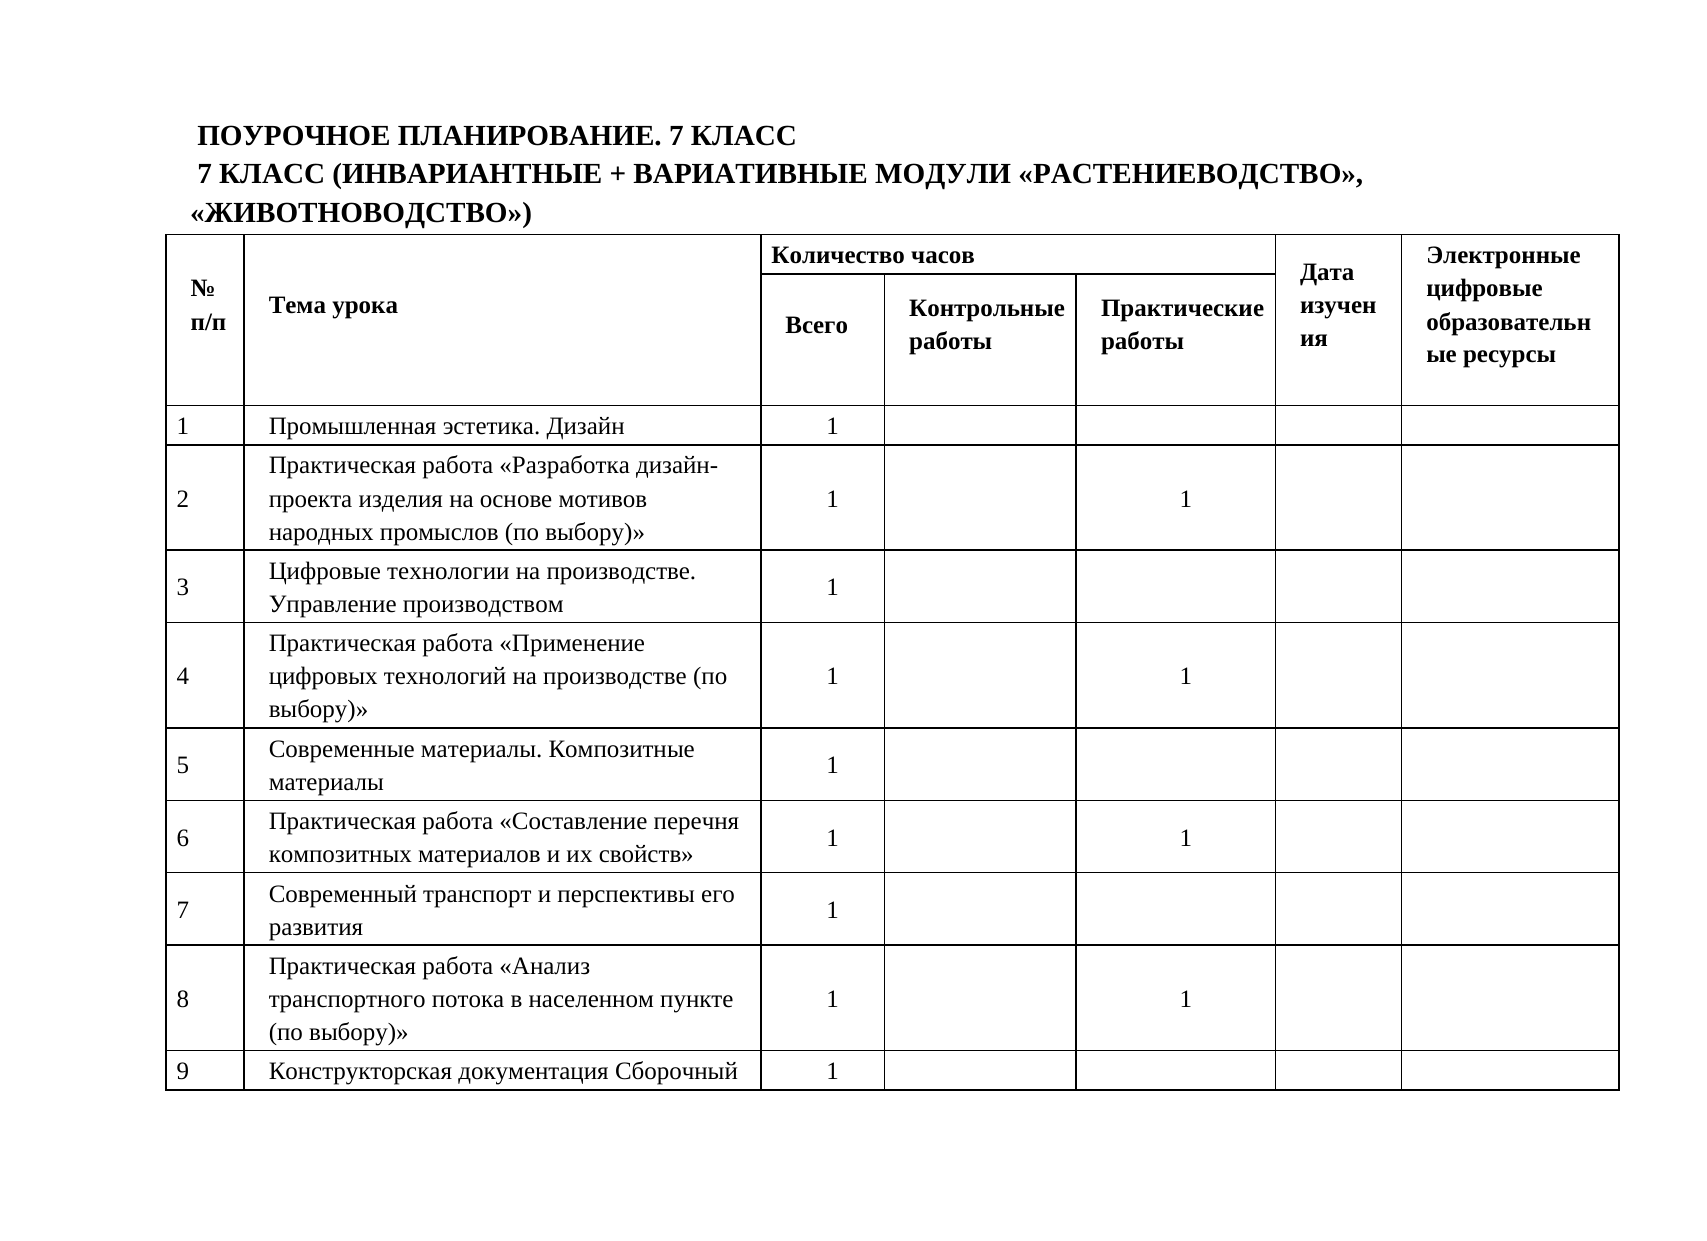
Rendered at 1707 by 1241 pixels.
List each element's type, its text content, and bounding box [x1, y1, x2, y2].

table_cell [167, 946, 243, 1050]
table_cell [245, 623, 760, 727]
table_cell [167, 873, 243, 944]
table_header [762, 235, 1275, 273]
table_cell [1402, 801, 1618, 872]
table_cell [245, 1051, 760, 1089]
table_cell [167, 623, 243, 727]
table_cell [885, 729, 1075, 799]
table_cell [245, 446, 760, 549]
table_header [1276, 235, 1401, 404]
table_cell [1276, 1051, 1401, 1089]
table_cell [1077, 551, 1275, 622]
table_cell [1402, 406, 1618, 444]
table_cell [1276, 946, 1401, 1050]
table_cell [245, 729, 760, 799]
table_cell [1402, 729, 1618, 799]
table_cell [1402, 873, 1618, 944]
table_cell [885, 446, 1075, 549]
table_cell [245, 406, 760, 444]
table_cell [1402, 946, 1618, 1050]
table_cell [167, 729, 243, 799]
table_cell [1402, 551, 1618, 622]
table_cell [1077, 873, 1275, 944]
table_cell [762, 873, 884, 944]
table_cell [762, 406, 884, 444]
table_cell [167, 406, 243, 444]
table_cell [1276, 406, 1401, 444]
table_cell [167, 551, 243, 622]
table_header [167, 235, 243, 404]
text ПОУРОЧНОЕ ПЛАНИРОВАНИЕ. 7 КЛАСС [190, 118, 1618, 152]
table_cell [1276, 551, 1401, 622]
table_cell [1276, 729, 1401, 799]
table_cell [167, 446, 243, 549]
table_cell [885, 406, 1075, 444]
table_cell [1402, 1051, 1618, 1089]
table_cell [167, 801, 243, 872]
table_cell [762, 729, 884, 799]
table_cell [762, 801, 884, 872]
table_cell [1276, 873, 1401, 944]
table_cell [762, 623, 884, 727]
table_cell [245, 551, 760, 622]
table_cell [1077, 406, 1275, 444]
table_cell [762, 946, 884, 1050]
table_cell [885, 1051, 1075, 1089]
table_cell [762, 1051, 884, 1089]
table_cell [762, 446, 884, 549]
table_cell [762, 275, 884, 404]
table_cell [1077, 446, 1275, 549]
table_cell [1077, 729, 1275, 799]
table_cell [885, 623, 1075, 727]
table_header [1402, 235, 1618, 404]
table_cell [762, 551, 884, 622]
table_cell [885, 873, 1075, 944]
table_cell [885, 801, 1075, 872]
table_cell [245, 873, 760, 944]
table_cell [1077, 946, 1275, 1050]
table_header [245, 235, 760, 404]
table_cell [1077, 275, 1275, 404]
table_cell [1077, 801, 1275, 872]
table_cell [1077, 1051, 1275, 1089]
text 7 КЛАСС (ИНВАРИАНТНЫЕ + ВАРИАТИВНЫЕ МОДУЛИ «РАСТЕНИЕВОДСТВО», «ЖИВОТНОВОДСТВО») [190, 157, 1618, 229]
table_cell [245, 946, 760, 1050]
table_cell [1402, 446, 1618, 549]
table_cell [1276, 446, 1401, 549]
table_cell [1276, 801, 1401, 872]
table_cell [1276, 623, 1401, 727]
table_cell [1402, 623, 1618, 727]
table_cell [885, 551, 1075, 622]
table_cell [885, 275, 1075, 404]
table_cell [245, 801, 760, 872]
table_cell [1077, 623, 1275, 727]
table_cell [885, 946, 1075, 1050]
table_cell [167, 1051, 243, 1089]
